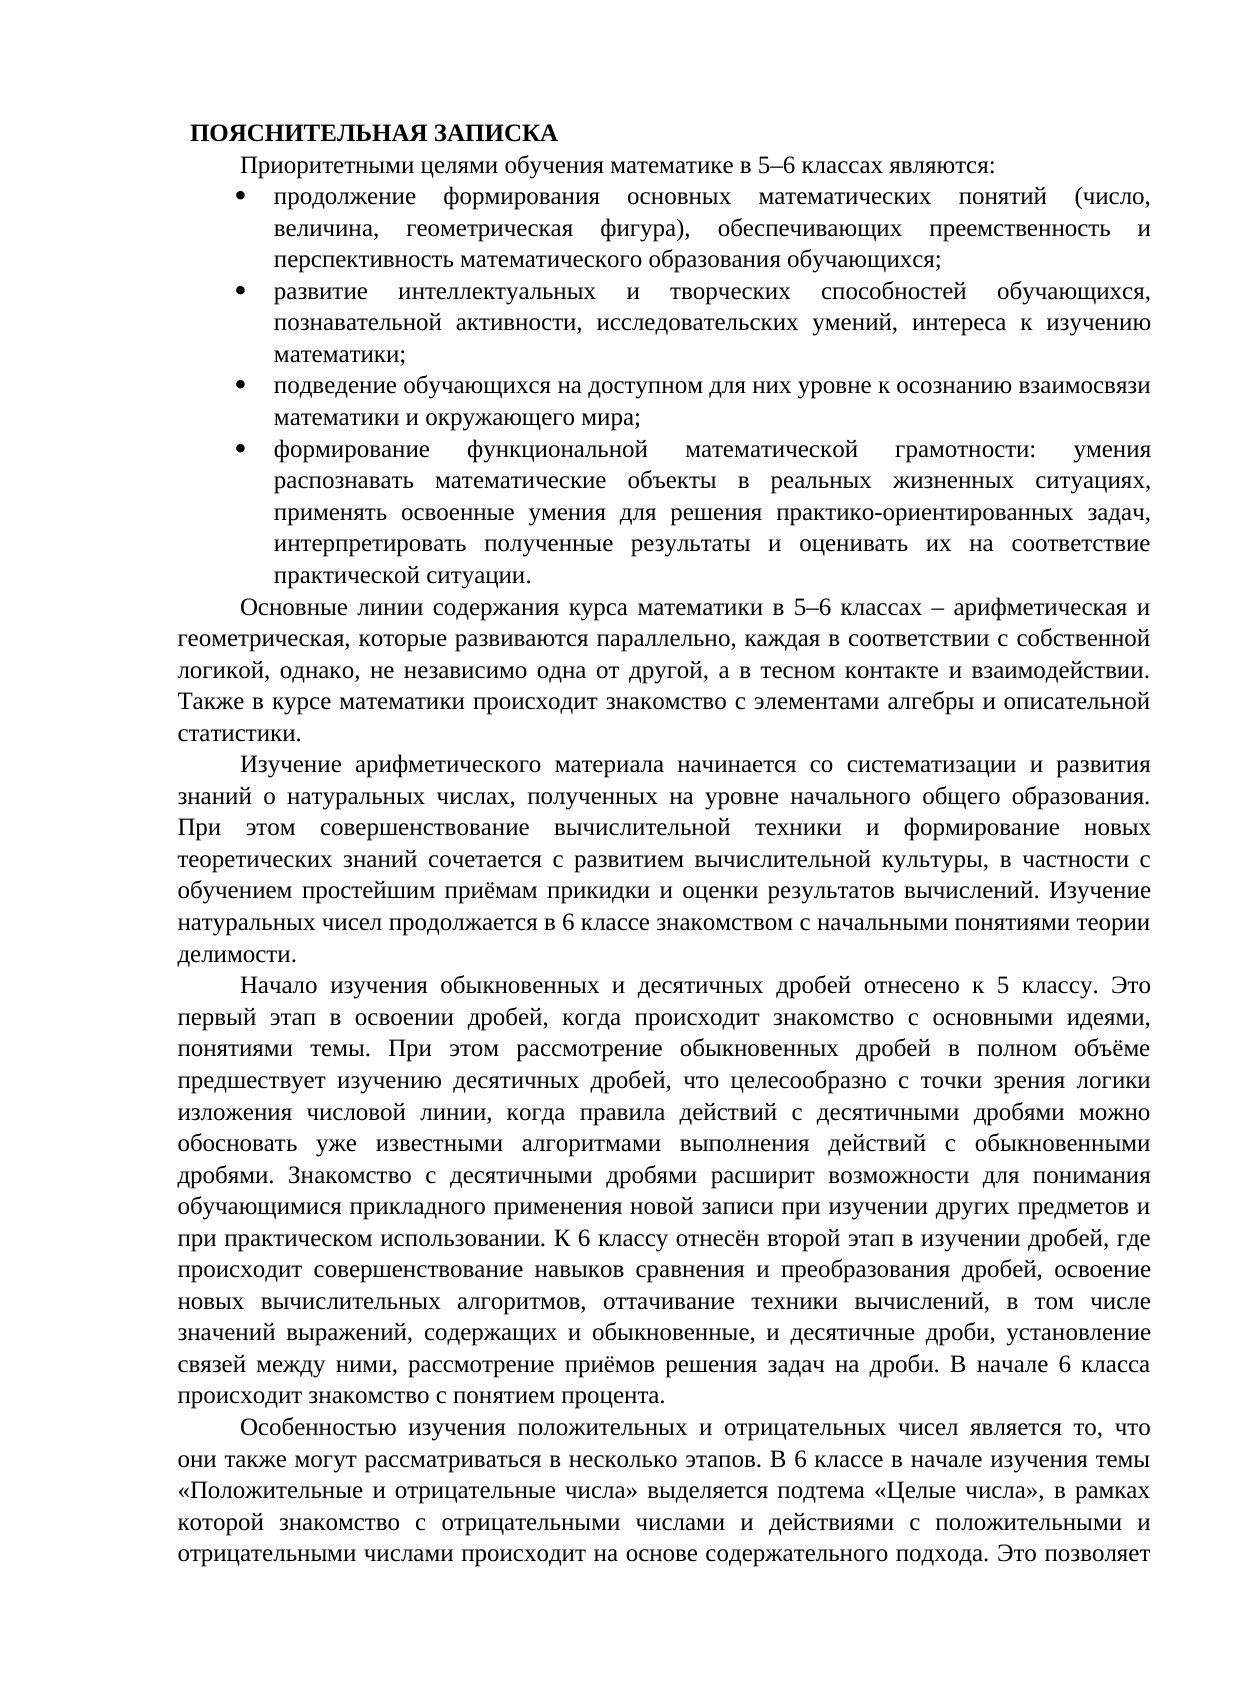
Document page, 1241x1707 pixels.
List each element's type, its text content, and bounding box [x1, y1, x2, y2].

text ПОЯСНИТЕЛЬНАЯ ЗАПИСКА [190, 118, 1152, 147]
list формирование функциональной математической грамотности: умения распознавать математические объекты в реальных жизненных ситуациях, применять освоенные умения для решения практико-ориентированных задач, интерпретировать полученные результаты и оценивать их на соответствие практической ситуации. [236, 434, 1152, 589]
text Приоритетными целями обучения математике в 5–6 классах являются: [177, 150, 1152, 178]
text Основные линии содержания курса математики в 5–6 классах – арифметическая и геометрическая, которые развиваются параллельно, каждая в соответствии с собственной логикой, однако, не независимо одна от другой, а в тесном контакте и взаимодействии. Также в курсе математики происходит знакомство с элементами алгебры и описательной статистики. [177, 592, 1152, 747]
list развитие интеллектуальных и творческих способностей обучающихся, познавательной активности, исследовательских умений, интереса к изучению математики; [236, 276, 1152, 368]
text Изучение арифметического материала начинается со систематизации и развития знаний о натуральных числах, полученных на уровне начального общего образования. При этом совершенствование вычислительной техники и формирование новых теоретических знаний сочетается с развитием вычислительной культуры, в частности с обучением простейшим приёмам прикидки и оценки результатов вычислений. Изучение натуральных чисел продолжается в 6 классе знакомством с начальными понятиями теории делимости. [177, 749, 1152, 967]
text Начало изучения обыкновенных и десятичных дробей отнесено к 5 классу. Это первый этап в освоении дробей, когда происходит знакомство с основными идеями, понятиями темы. При этом рассмотрение обыкновенных дробей в полном объёме предшествует изучению десятичных дробей, что целесообразно с точки зрения логики изложения числовой линии, когда правила действий с десятичными дробями можно обосновать уже известными алгоритмами выполнения действий с обыкновенными дробями. Знакомство с десятичными дробями расширит возможности для понимания обучающимися прикладного применения новой записи при изучении других предметов и при практическом использовании. К 6 классу отнесён второй этап в изучении дробей, где происходит совершенствование навыков сравнения и преобразования дробей, освоение новых вычислительных алгоритмов, оттачивание техники вычислений, в том числе значений выражений, содержащих и обыкновенные, и десятичные дроби, установление связей между ними, рассмотрение приёмов решения задач на дроби. В начале 6 класса происходит знакомство с понятием процента. [177, 970, 1152, 1409]
list продолжение формирования основных математических понятий (число, величина, геометрическая фигура), обеспечивающих преемственность и перспективность математического образования обучающихся; [236, 181, 1152, 273]
list подведение обучающихся на доступном для них уровне к осознанию взаимосвязи математики и окружающего мира; [236, 371, 1152, 431]
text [177, 1412, 1152, 1567]
